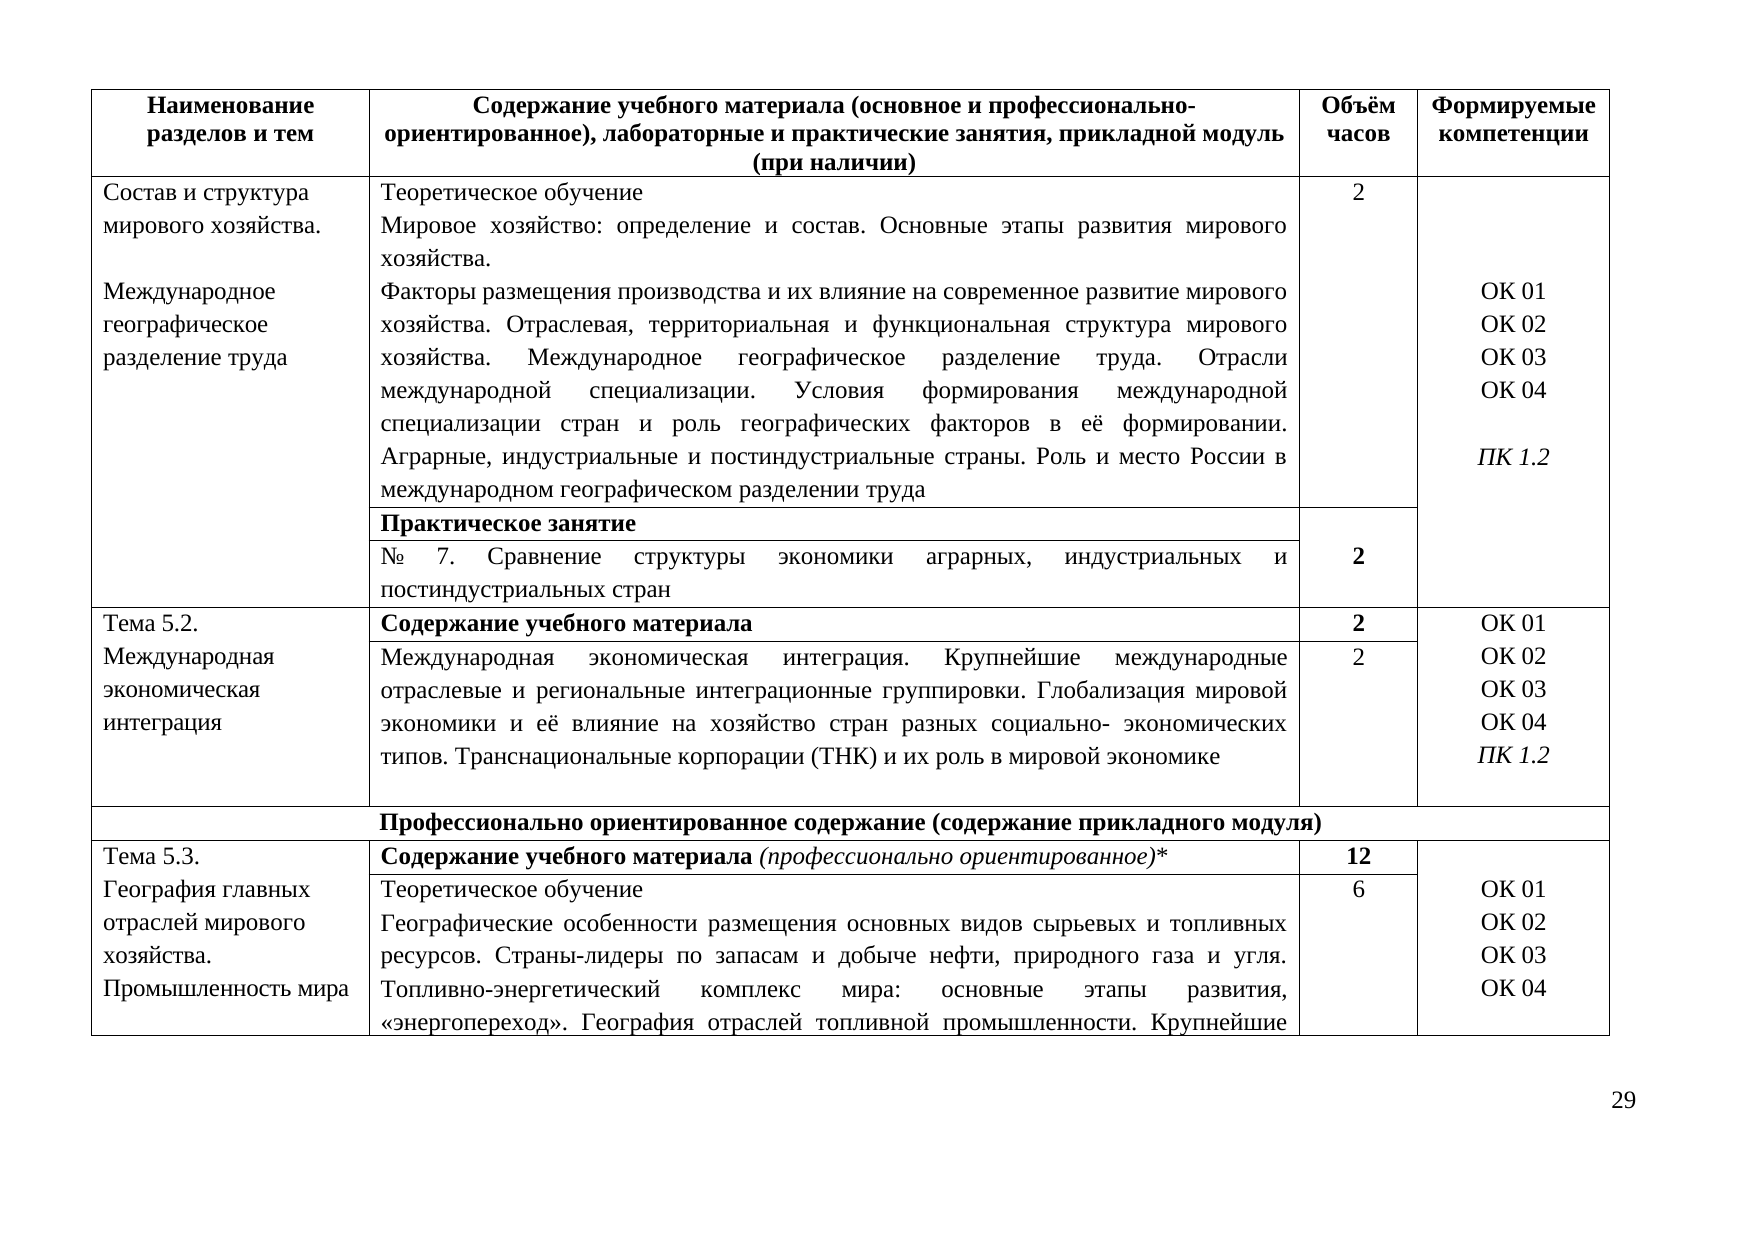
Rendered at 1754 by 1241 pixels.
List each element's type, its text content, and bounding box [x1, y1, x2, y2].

table_header Наименование разделов и тем [92, 90, 369, 176]
table_cell ОК 01 ОК 02 ОК 03 ОК 04 ПК 1.2 [1418, 841, 1609, 1035]
table_cell 12 [1300, 841, 1417, 873]
table_cell Содержание учебного материала (профессионально ориентированное)* [370, 841, 1299, 873]
table_cell Содержание учебного материала [370, 608, 1299, 641]
table_cell 2 [1300, 177, 1417, 507]
table_cell 6 [1300, 875, 1417, 1035]
table_cell Практическое занятие [370, 508, 1299, 540]
table_cell 2 [1300, 508, 1417, 607]
table_cell Международная экономическая интеграция. Крупнейшие международные отраслевые и региональные интеграционные группировки. Глобализация мировой экономики и её влияние на хозяйство стран разных социально- экономических типов. Транснациональные корпорации (ТНК) и их роль в мировой экономике [370, 642, 1299, 806]
table_cell 2 [1300, 608, 1417, 641]
table_header Объём часов [1300, 90, 1417, 176]
table_cell 2 [1300, 642, 1417, 806]
table_cell Тема 5.3. География главных отраслей мирового хозяйства. Промышленность мира [92, 841, 369, 1035]
table_header Формируемые компетенции [1418, 90, 1609, 176]
table_cell ОК 01 ОК 02 ОК 03 ОК 04 ПК 1.2 [1418, 608, 1609, 806]
table_header Содержание учебного материала (основное и профессионально-ориентированное), лабораторные и практические занятия, прикладной модуль (при наличии) [370, 90, 1299, 176]
table_cell Тема 5.1. Состав и структура мирового хозяйства. Международное географическое разделение труда [92, 177, 369, 607]
table_cell Теоретическое обучение Мировое хозяйство: определение и состав. Основные этапы развития мирового хозяйства. Факторы размещения производства и их влияние на современное развитие мирового хозяйства. Отраслевая, территориальная и функциональная структура мирового хозяйства. Международное географическое разделение труда. Отрасли международной специализации. Условия формирования международной специализации стран и роль географических факторов в её формировании. Аграрные, индустриальные и постиндустриальные страны. Роль и место России в международном географическом разделении труда [370, 177, 1299, 507]
table_cell ОК 01 ОК 02 ОК 03 ОК 04 ПК 1.2 [1418, 177, 1609, 607]
table_cell Тема 5.2. Международная экономическая интеграция [92, 608, 369, 806]
table_cell № 7. Сравнение структуры экономики аграрных, индустриальных и постиндустриальных стран [370, 541, 1299, 607]
table_cell Профессионально ориентированное содержание (содержание прикладного модуля) [92, 807, 1609, 840]
